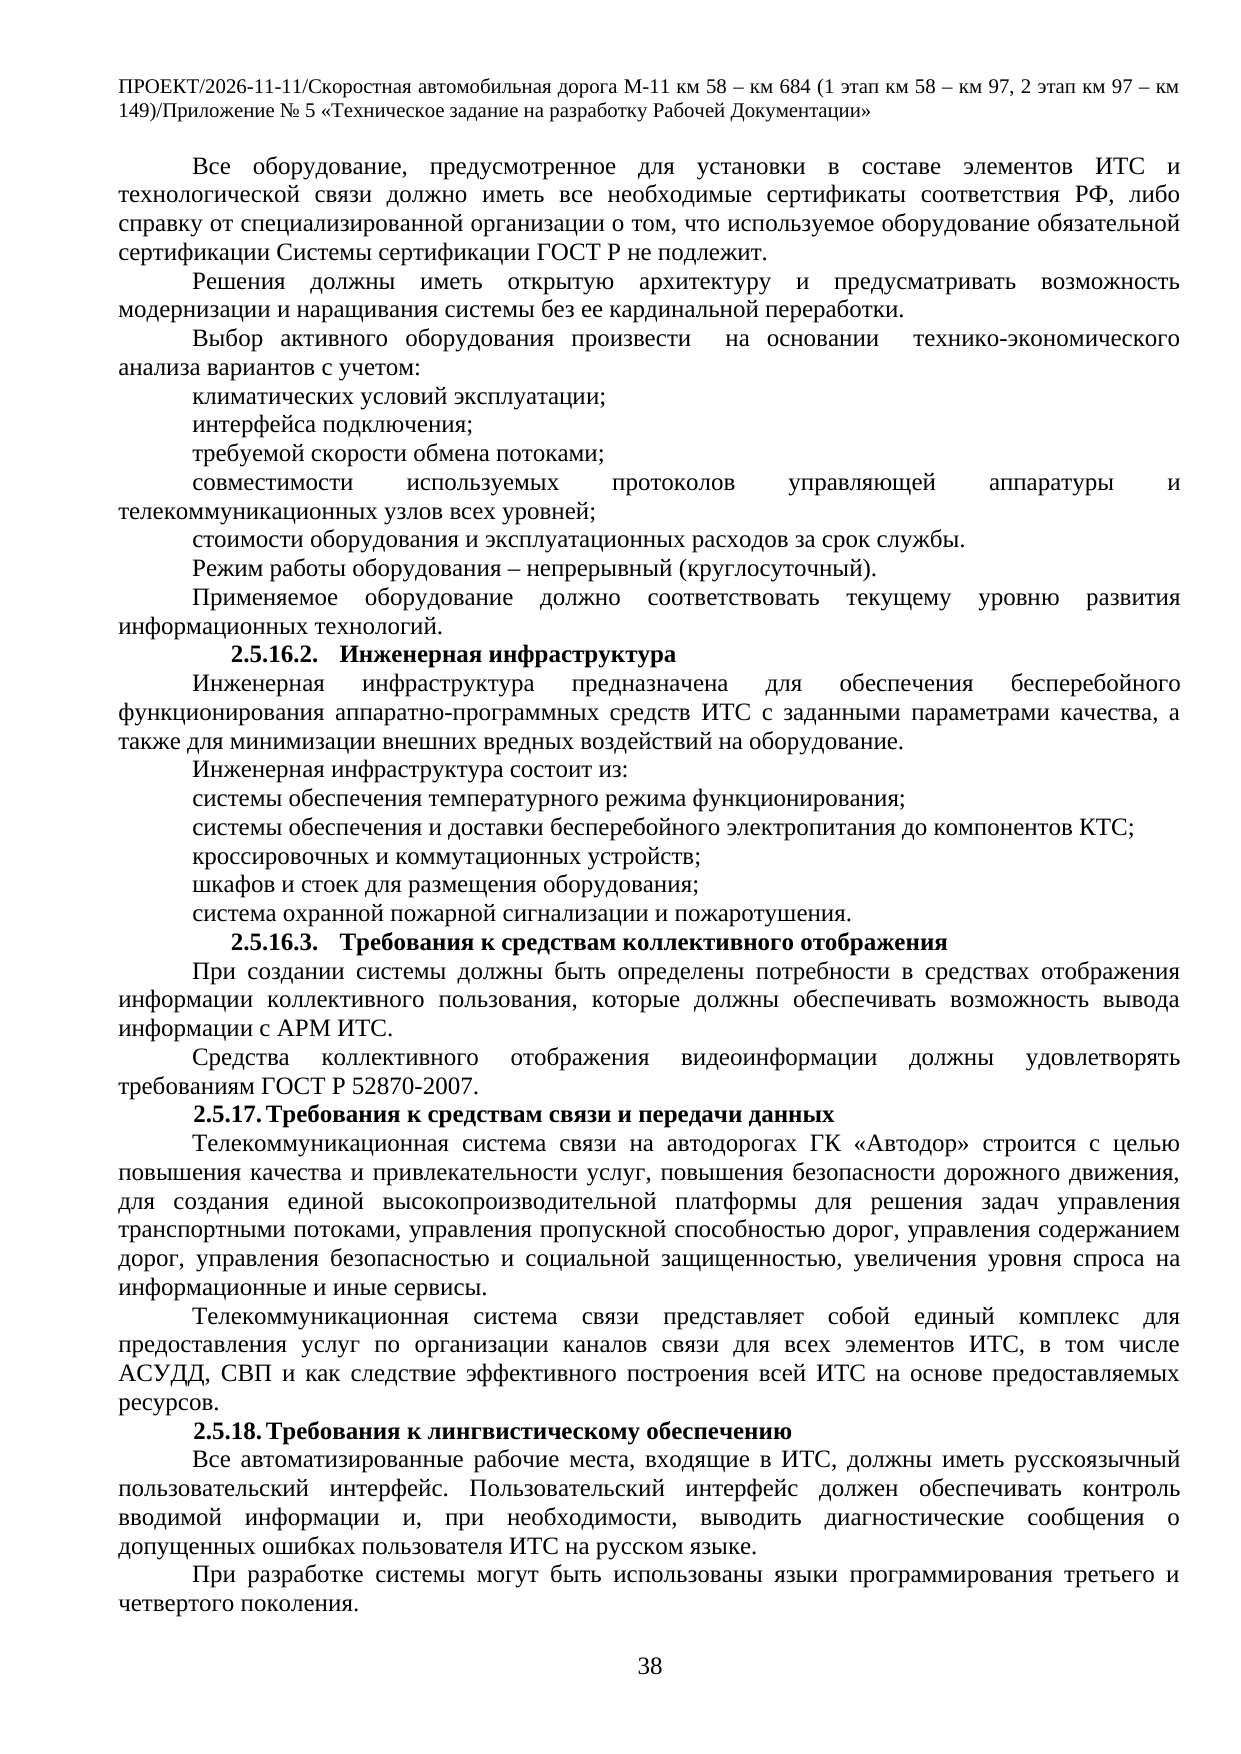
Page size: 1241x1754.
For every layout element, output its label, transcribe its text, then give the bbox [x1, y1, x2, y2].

text Средства коллективного отображения видеоинформации должны удовлетворять требованиям ГОСТ Р 52870-2007. [118, 1042, 1181, 1099]
text Режим работы оборудования – непрерывный (круглосуточный). [118, 553, 1181, 582]
text системы обеспечения и доставки бесперебойного электропитания до компонентов КТС; [118, 812, 1181, 841]
text кроссировочных и коммутационных устройств; [118, 841, 1181, 869]
text климатических условий эксплуатации; [118, 381, 1181, 409]
text шкафов и стоек для размещения оборудования; [118, 869, 1181, 898]
text Инженерная инфраструктура состоит из: [118, 754, 1181, 783]
list Требования к лингвистическому обеспечению [193, 1416, 1181, 1444]
text При разработке системы могут быть использованы языки программирования третьего и четвертого поколения. [118, 1559, 1181, 1617]
text Инженерная инфраструктура предназначена для обеспечения бесперебойного функционирования аппаратно-программных средств ИТС с заданными параметрами качества, а также для минимизации внешних вредных воздействий на оборудование. [118, 668, 1181, 754]
list Требования к средствам связи и передачи данных [193, 1099, 1181, 1128]
text Применяемое оборудование должно соответствовать текущему уровню развития информационных технологий. [118, 582, 1181, 639]
text стоимости оборудования и эксплуатационных расходов за срок службы. [118, 524, 1181, 553]
text При создании системы должны быть определены потребности в средствах отображения информации коллективного пользования, которые должны обеспечивать возможность вывода информации с АРМ ИТС. [118, 956, 1181, 1042]
text совместимости используемых протоколов управляющей аппаратуры и телекоммуникационных узлов всех уровней; [118, 467, 1181, 524]
text Решения должны иметь открытую архитектуру и предусматривать возможность модернизации и наращивания системы без ее кардинальной переработки. [118, 266, 1181, 323]
list Инженерная инфраструктура [231, 639, 1181, 668]
text требуемой скорости обмена потоками; [118, 438, 1181, 467]
text Телекоммуникационная система связи представляет собой единый комплекс для предоставления услуг по организации каналов связи для всех элементов ИТС, в том числе АСУДД, СВП и как следствие эффективного построения всей ИТС на основе предоставляемых ресурсов. [118, 1301, 1181, 1416]
text Все оборудование, предусмотренное для установки в составе элементов ИТС и технологической связи должно иметь все необходимые сертификаты соответствия РФ, либо справку от специализированной организации о том, что используемое оборудование обязательной сертификации Системы сертификации ГОСТ Р не подлежит. [118, 151, 1181, 266]
text Все автоматизированные рабочие места, входящие в ИТС, должны иметь русскоязычный пользовательский интерфейс. Пользовательский интерфейс должен обеспечивать контроль вводимой информации и, при необходимости, выводить диагностические сообщения о допущенных ошибках пользователя ИТС на русском языке. [118, 1444, 1181, 1559]
text Телекоммуникационная система связи на автодорогах ГК «Автодор» строится с целью повышения качества и привлекательности услуг, повышения безопасности дорожного движения, для создания единой высокопроизводительной платформы для решения задач управления транспортными потоками, управления пропускной способностью дорог, управления содержанием дорог, управления безопасностью и социальной защищенностью, увеличения уровня спроса на информационные и иные сервисы. [118, 1128, 1181, 1301]
list Требования к средствам коллективного отображения [231, 927, 1181, 956]
text Выбор активного оборудования произвести на основании технико-экономического анализа вариантов с учетом: [118, 323, 1181, 381]
text система охранной пожарной сигнализации и пожаротушения. [118, 898, 1181, 927]
text системы обеспечения температурного режима функционирования; [118, 783, 1181, 812]
text интерфейса подключения; [118, 409, 1181, 438]
